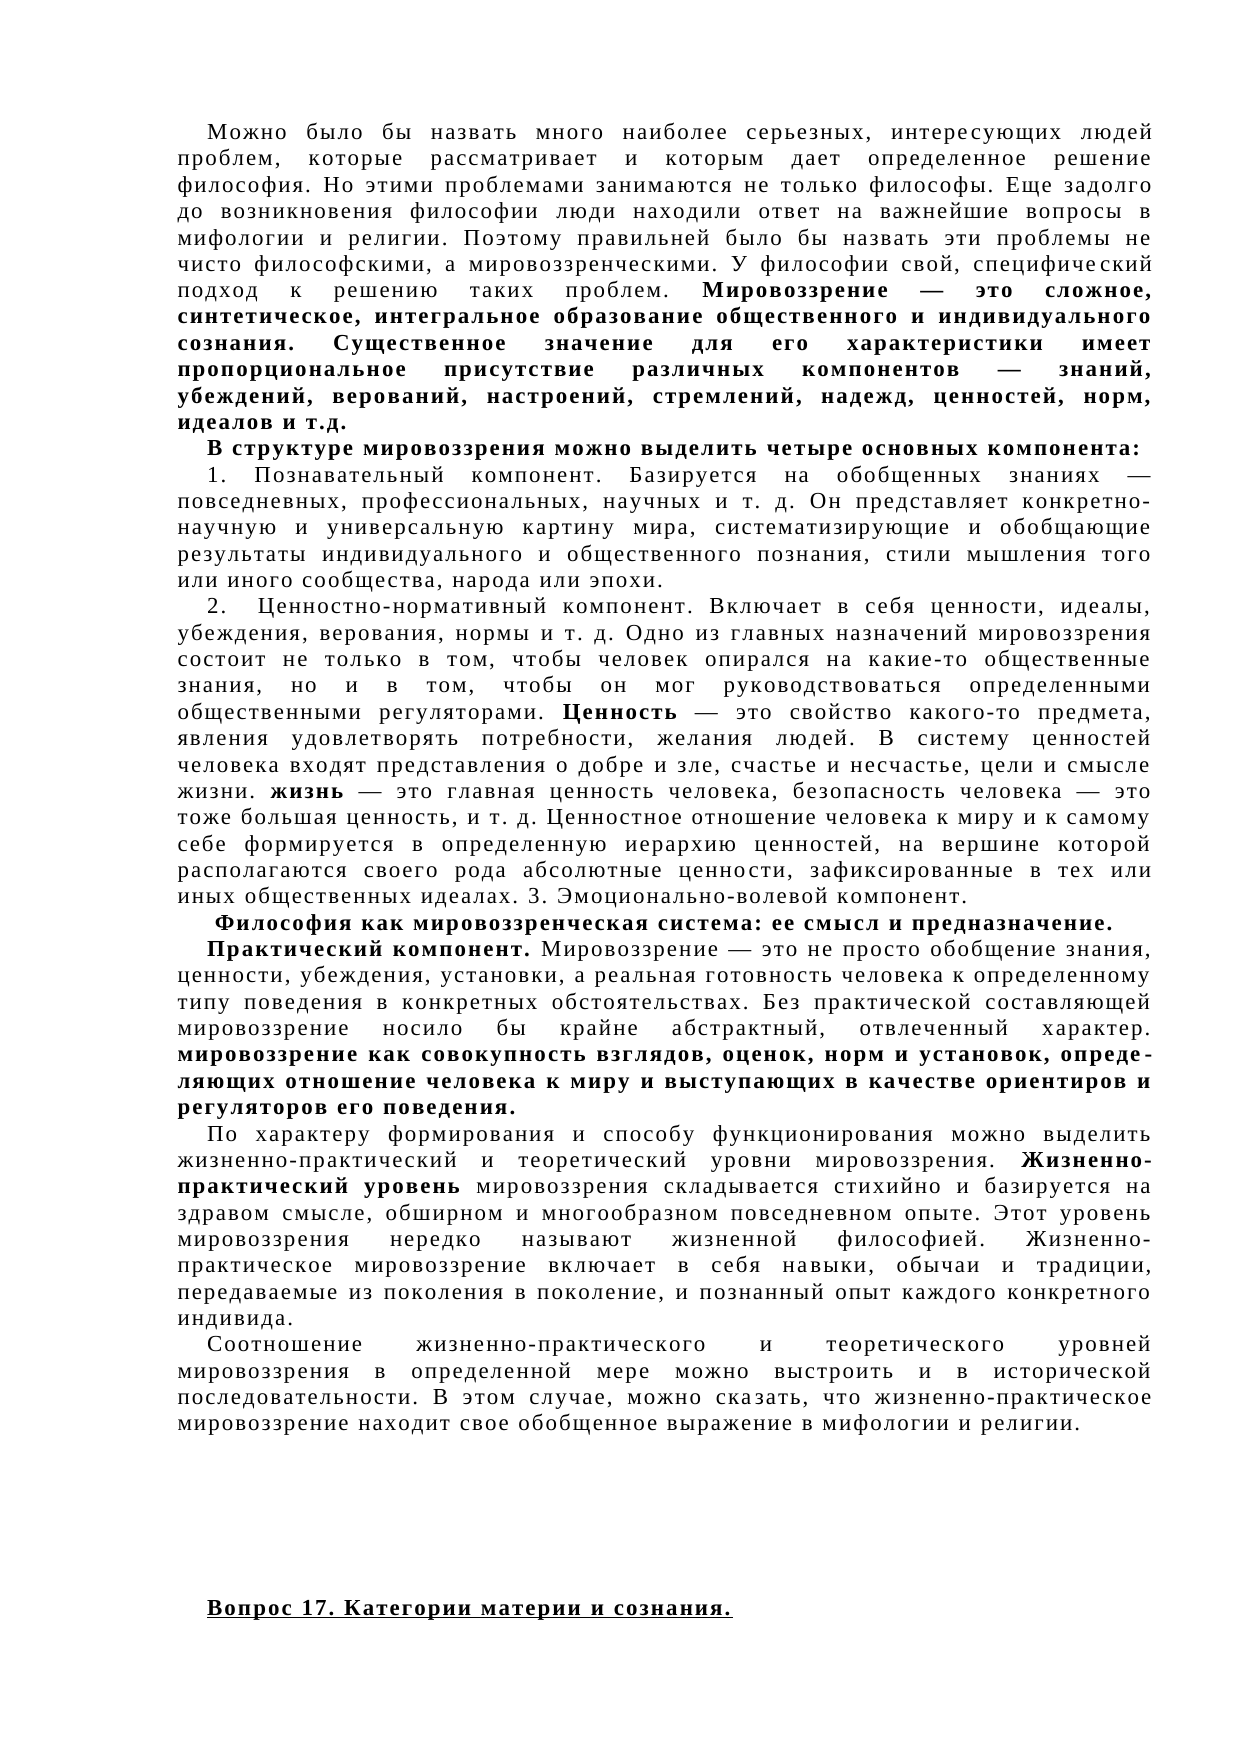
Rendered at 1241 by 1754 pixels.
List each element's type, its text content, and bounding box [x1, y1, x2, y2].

text 1. Познавательный компонент. Базируется на обобщенных знаниях — повседневных, профессиональных, научных и т. д. Он представляет конкретно-научную и универсальную картину мира, систематизирующие и обобщающие результаты индивидуального и общественного познания, стили мышления того или иного сообщества, народа или эпохи. [177, 461, 1152, 592]
text 2. Ценностно-нормативный компонент. Включает в себя ценности, идеалы, убеждения, верования, нормы и т. д. Одно из главных назначений мировоззрения состоит не только в том, чтобы человек опирался на какие-то общественные знания, но и в том, чтобы он мог руководствоваться определенными общественными регуляторами. Ценность — это свойство какого-то предмета, явления удовлетворять потребности, желания людей. В систему ценностей человека входят представления о добре и зле, счастье и несчастье, цели и смысле жизни. жизнь — это главная ценность человека, безопасность человека — это тоже большая ценность, и т. д. Ценностное отношение человека к миру и к самому себе формируется в определенную иерархию ценностей, на вершине которой располагаются своего рода абсолютные ценности, зафиксированные в тех или иных общественных идеалах. 3. Эмоционально-волевой компонент. [177, 592, 1152, 909]
text Можно было бы назвать много наиболее серьезных, интересующих людей проблем, которые рассматривает и которым дает определенное решение философия. Но этими проблемами занимаются не только философы. Еще задолго до возникновения философии люди находили ответ на важнейшие вопросы в мифологии и религии. Поэтому правильней было бы назвать эти проблемы не чисто философскими, а мировоззренческими. У философии свой, специфический подход к решению таких проблем. Мировоззрение — это сложное, синтетическое, интегральное образование общественного и индивидуального сознания. Существенное значение для его характеристики имеет пропорциональное присутствие различных компонентов — знаний, убеждений, верований, настроений, стремлений, надежд, ценностей, норм, идеалов и т.д. [177, 118, 1152, 434]
text По характеру формирования и способу функционирования можно выделить жизненно-практический и теоретический уровни мировоззрения. Жизненно-практический уровень мировоззрения складывается стихийно и базируется на здравом смысле, обширном и многообразном повседневном опыте. Этот уровень мировоззрения нередко называют жизненной философией. Жизненно-практическое мировоззрение включает в себя навыки, обычаи и традиции, передаваемые из поколения в поколение, и познанный опыт каждого конкретного индивида. [177, 1119, 1152, 1330]
text Вопрос 17. Категории материи и сознания. [177, 1594, 1152, 1620]
text В структуре мировоззрения можно выделить четыре основных компонента: [177, 434, 1152, 461]
text Соотношение жизненно-практического и теоретического уровней мировоззрения в определенной мере можно выстроить и в исторической последовательности. В этом случае, можно сказать, что жизненно-практическое мировоззрение находит свое обобщенное выражение в мифологии и религии. [177, 1330, 1152, 1436]
text Философия как мировоззренческая система: ее смысл и предназначение. [177, 909, 1152, 935]
text Практический компонент. Мировоззрение — это не просто обобщение знания, ценности, убеждения, установки, а реальная готовность человека к определенному типу поведения в конкретных обстоятельствах. Без практической составляющей мировоззрение носило бы крайне абстрактный, отвлеченный характер. мировоззрение как совокупность взглядов, оценок, норм и установок, определяющих отношение человека к миру и выступающих в качестве ориентиров и регуляторов его поведения. [177, 935, 1152, 1119]
